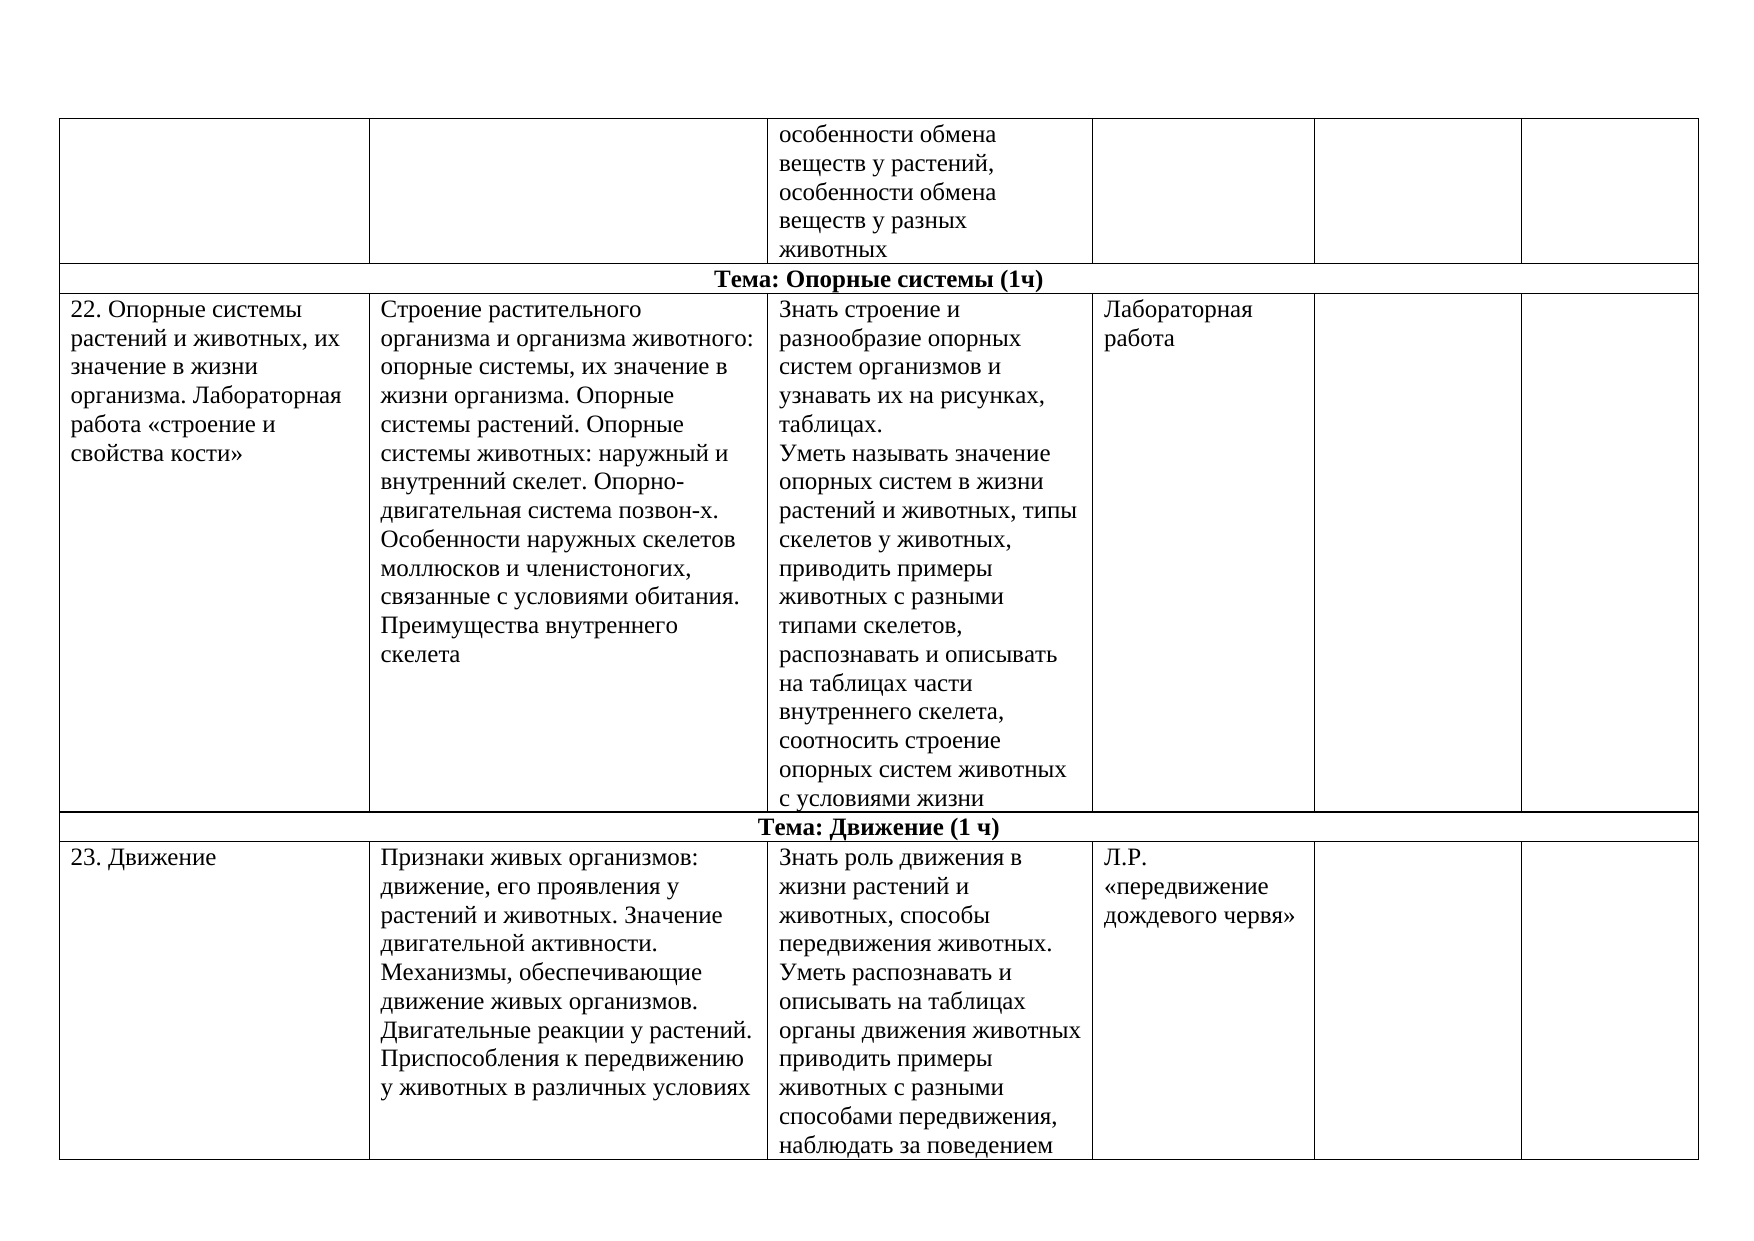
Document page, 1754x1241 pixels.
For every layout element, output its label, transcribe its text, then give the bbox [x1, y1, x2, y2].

table_cell Тема: Движение (1 ч) [60, 813, 1698, 841]
table_cell Лабораторная работа [1093, 294, 1314, 811]
table_cell [1522, 119, 1698, 263]
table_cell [60, 119, 369, 263]
table_cell [1315, 119, 1521, 263]
table_cell 22. Опорные системы растений и животных, их значение в жизни организма. Лабораторная работа «строение и свойства кости» [60, 294, 369, 811]
table_cell Тема: Опорные системы (1ч) [60, 264, 1698, 293]
table_cell [1522, 294, 1698, 811]
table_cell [768, 842, 1092, 1158]
table_cell Знать строение и разнообразие опорных систем организмов и узнавать их на рисунках, таблицах. Уметь называть значение опорных систем в жизни растений и животных, типы скелетов у животных, приводить примеры животных с разными типами скелетов, распознавать и описывать на таблицах части внутреннего скелета, соотносить строение опорных систем животных с условиями жизни [768, 294, 1092, 811]
table_cell 23. Движение [60, 842, 369, 1158]
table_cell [1093, 842, 1314, 1158]
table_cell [1093, 119, 1314, 263]
table_cell [1315, 294, 1521, 811]
table_cell [1522, 842, 1698, 1158]
table_cell Строение растительного организма и организма животного: опорные системы, их значение в жизни организма. Опорные системы растений. Опорные системы животных: наружный и внутренний скелет. Опорно- двигательная система позвон-х. Особенности наружных скелетов моллюсков и членистоногих, связанные с условиями обитания. Преимущества внутреннего скелета [370, 294, 767, 811]
table_cell [1315, 842, 1521, 1158]
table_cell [370, 119, 767, 263]
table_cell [768, 119, 1092, 263]
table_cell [370, 842, 767, 1158]
